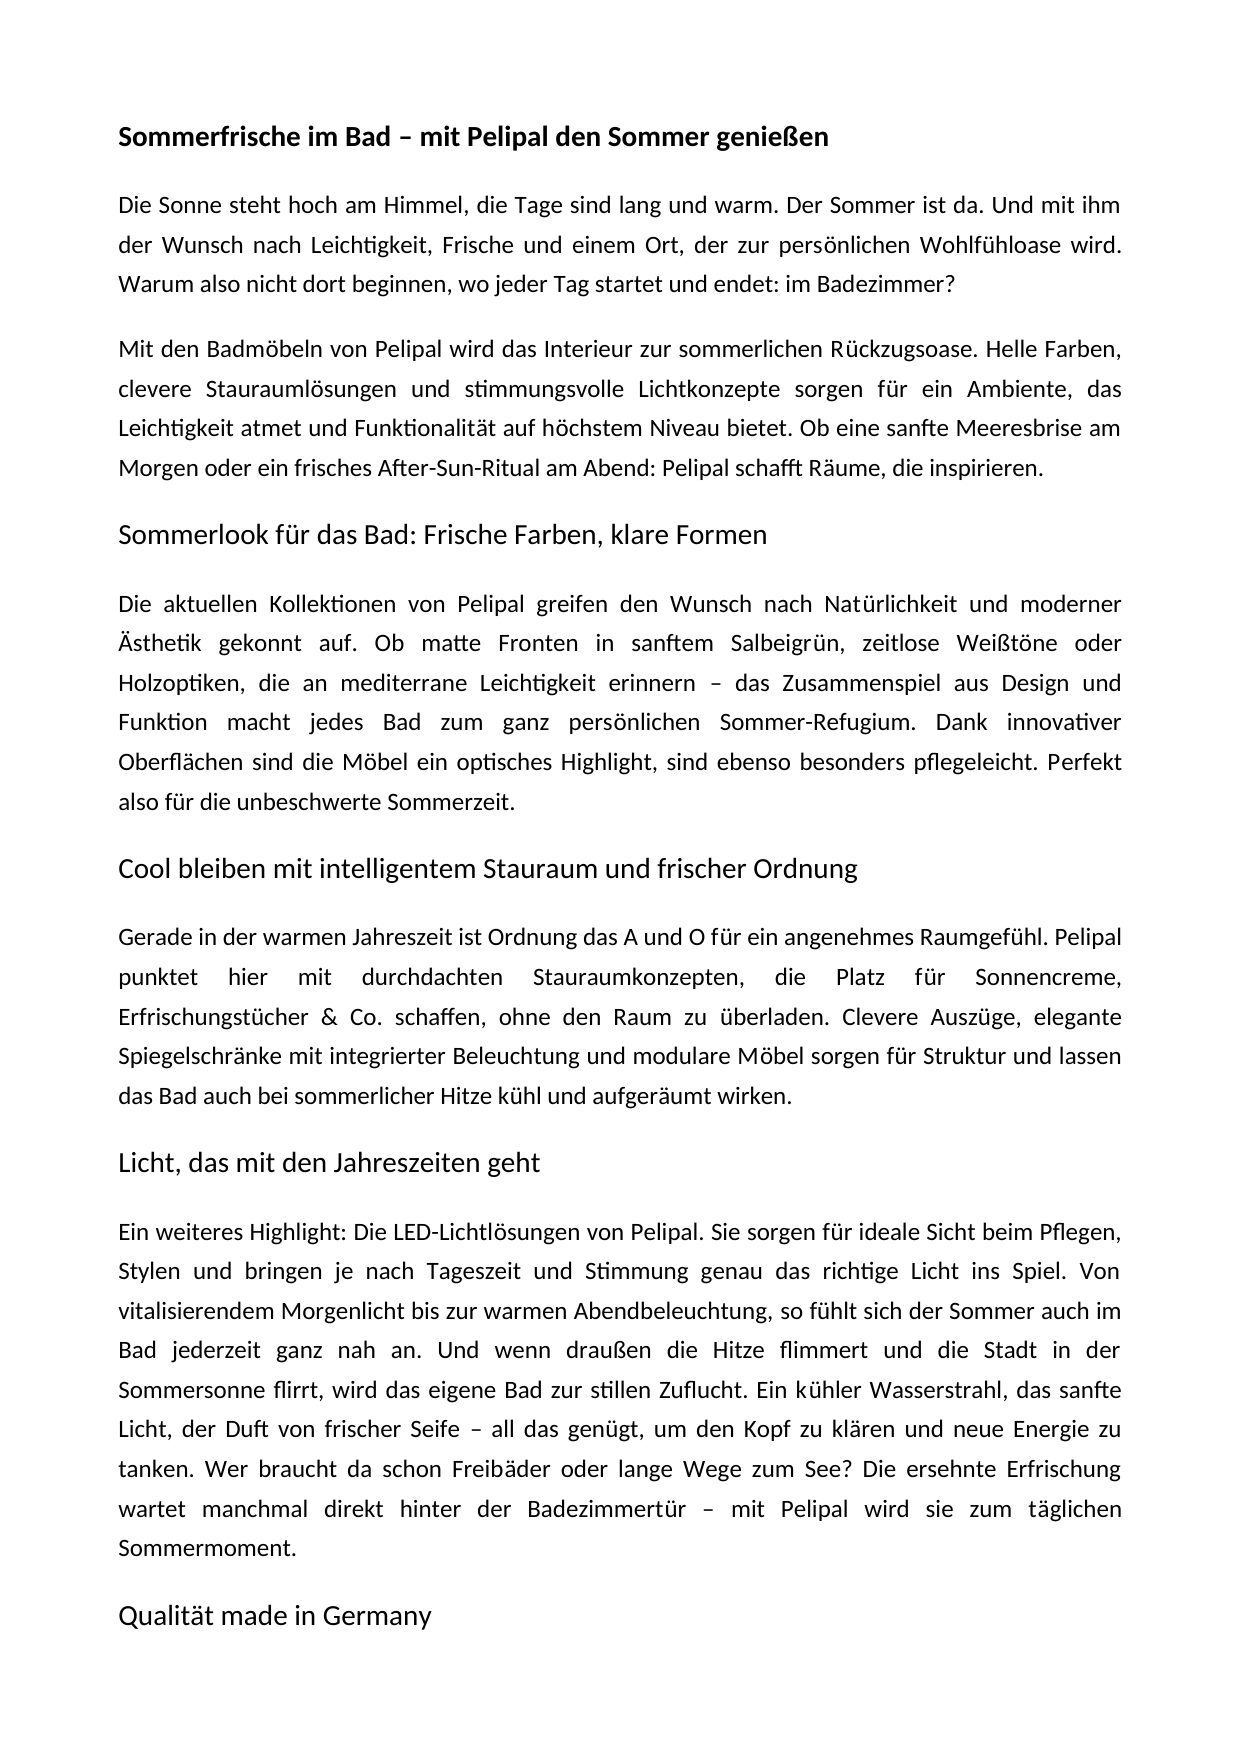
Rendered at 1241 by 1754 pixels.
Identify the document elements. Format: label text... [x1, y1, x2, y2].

text Die aktuellen Kollektionen von Pelipal greifen den Wunsch nach Natürlichkeit und moderner Ästhetik gekonnt auf. Ob matte Fronten in sanftem Salbeigrün, zeitlose Weißtöne oder Holzoptiken, die an mediterrane Leichtigkeit erinnern – das Zusammenspiel aus Design und Funktion macht jedes Bad zum ganz persönlichen Sommer-Refugium. Dank innovativer Oberflächen sind die Möbel ein optisches Highlight, sind ebenso besonders pflegeleicht. Perfekt also für die unbeschwerte Sommerzeit. [118, 588, 1122, 816]
text Mit den Badmöbeln von Pelipal wird das Interieur zur sommerlichen Rückzugsoase. Helle Farben, clevere Stauraumlösungen und stimmungsvolle Lichtkonzepte sorgen für ein Ambiente, das Leichtigkeit atmet und Funktionalität auf höchstem Niveau bietet. Ob eine sanfte Meeresbrise am Morgen oder ein frisches After-Sun-Ritual am Abend: Pelipal schafft Räume, die inspirieren. [118, 333, 1122, 482]
text Cool bleiben mit intelligentem Stauraum und frischer Ordnung [118, 850, 1122, 886]
text Die Sonne steht hoch am Himmel, die Tage sind lang und warm. Der Sommer ist da. Und mit ihm der Wunsch nach Leichtigkeit, Frische und einem Ort, der zur persönlichen Wohlfühloase wird. Warum also nicht dort beginnen, wo jeder Tag startet und endet: im Badezimmer? [118, 189, 1122, 299]
text Ein weiteres Highlight: Die LED-Lichtlösungen von Pelipal. Sie sorgen für ideale Sicht beim Pflegen, Stylen und bringen je nach Tageszeit und Stimmung genau das richtige Licht ins Spiel. Von vitalisierendem Morgenlicht bis zur warmen Abendbeleuchtung, so fühlt sich der Sommer auch im Bad jederzeit ganz nah an. Und wenn draußen die Hitze flimmert und die Stadt in der Sommersonne flirrt, wird das eigene Bad zur stillen Zuflucht. Ein kühler Wasserstrahl, das sanfte Licht, der Duft von frischer Seife – all das genügt, um den Kopf zu klären und neue Energie zu tanken. Wer braucht da schon Freibäder oder lange Wege zum See? Die ersehnte Erfrischung wartet manchmal direkt hinter der Badezimmertür – mit Pelipal wird sie zum täglichen Sommermoment. [118, 1216, 1122, 1563]
text Licht, das mit den Jahreszeiten geht [118, 1144, 1122, 1180]
text Qualität made in Germany [118, 1597, 1122, 1632]
text Sommerfrische im Bad – mit Pelipal den Sommer genießen [118, 118, 1122, 154]
text Gerade in der warmen Jahreszeit ist Ordnung das A und O für ein angenehmes Raumgefühl. Pelipal punktet hier mit durchdachten Stauraumkonzepten, die Platz für Sonnencreme, Erfrischungstücher & Co. schaffen, ohne den Raum zu überladen. Clevere Auszüge, elegante Spiegelschränke mit integrierter Beleuchtung und modulare Möbel sorgen für Struktur und lassen das Bad auch bei sommerlicher Hitze kühl und aufgeräumt wirken. [118, 921, 1122, 1110]
text Sommerlook für das Bad: Frische Farben, klare Formen [118, 516, 1122, 552]
